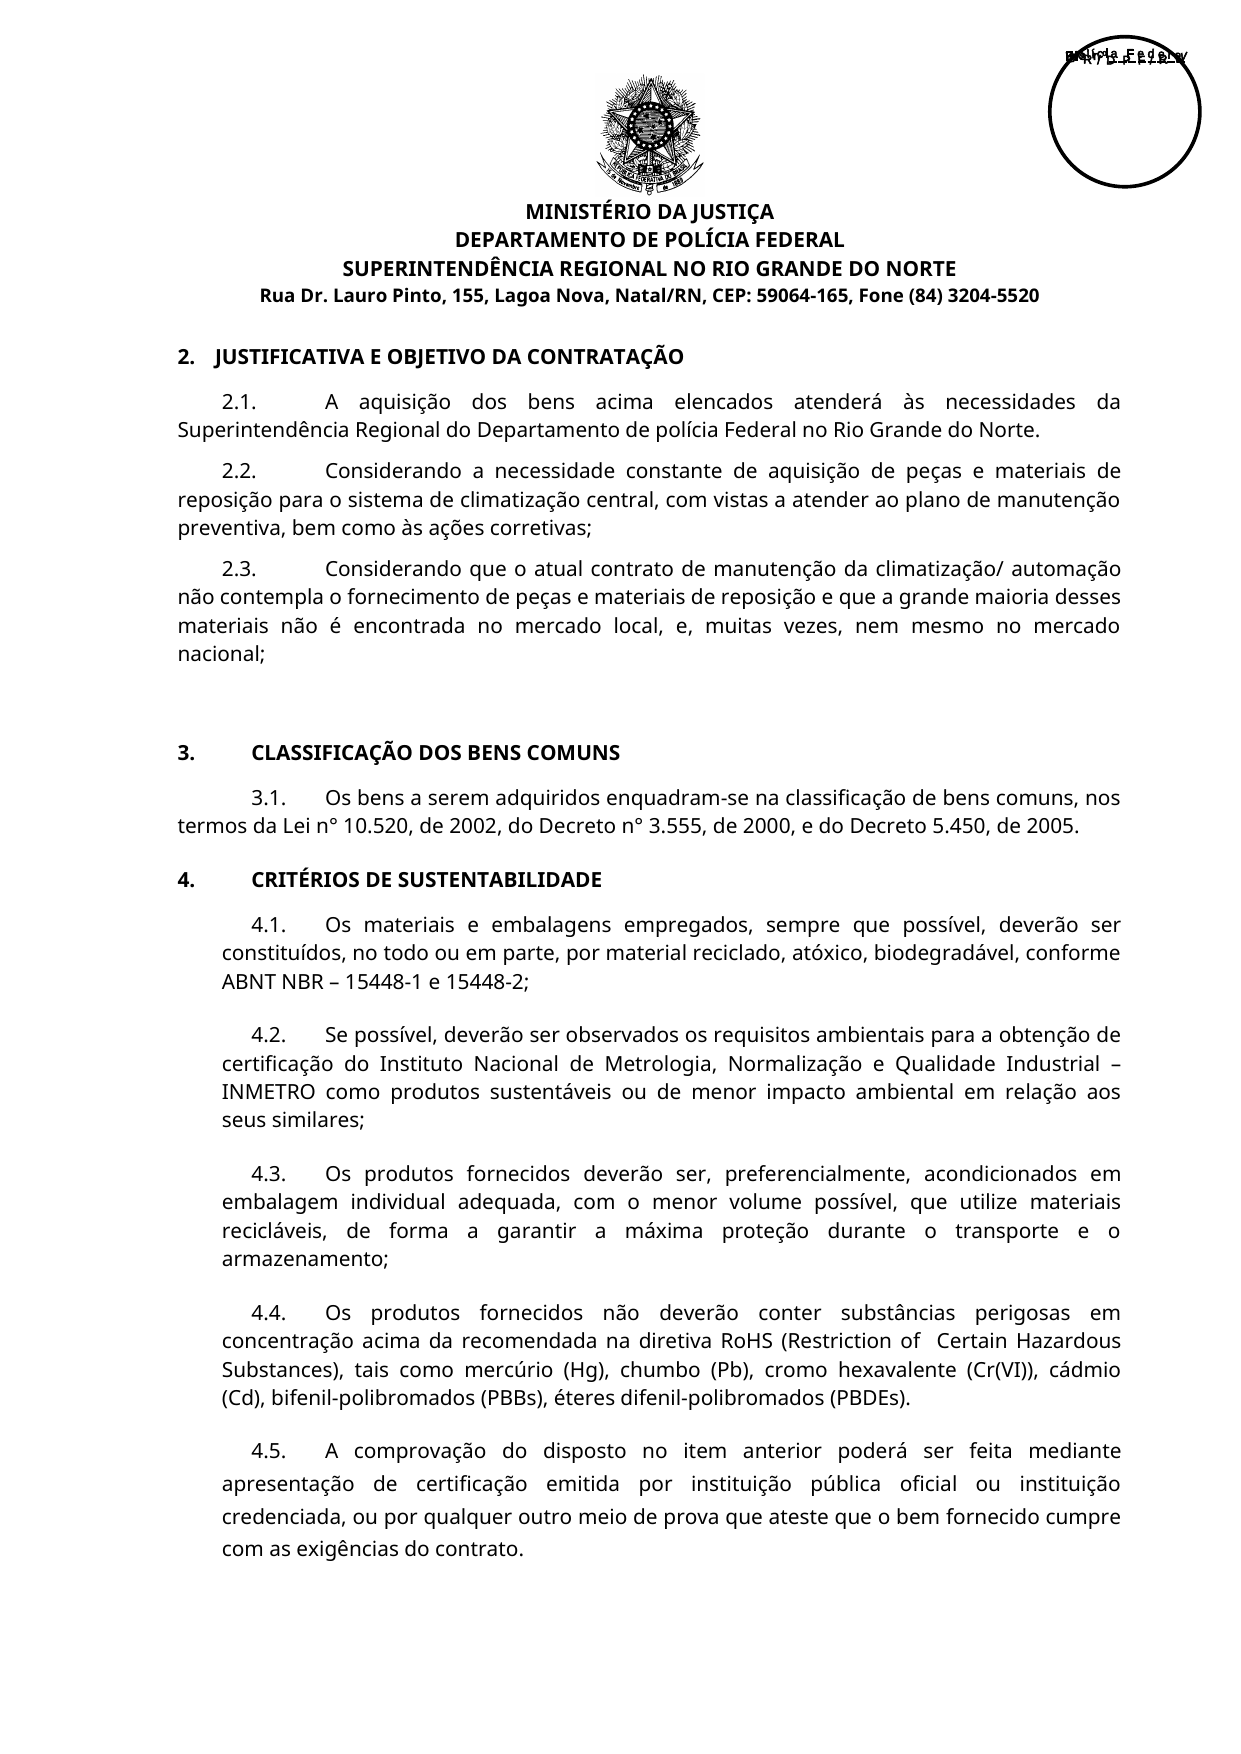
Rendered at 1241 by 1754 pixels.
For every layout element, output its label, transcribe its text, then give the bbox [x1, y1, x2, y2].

list CLASSIFICAÇÃO DOS BENS COMUNS [177, 738, 1122, 766]
list JUSTIFICATIVA E OBJETIVO DA CONTRATAÇÃO [177, 342, 1122, 370]
list Os produtos fornecidos deverão ser, preferencialmente, acondicionados em embalagem individual adequada, com o menor volume possível, que utilize materiais recicláveis, de forma a garantir a máxima proteção durante o transporte e o armazenamento; [222, 1159, 1122, 1273]
list A aquisição dos bens acima elencados atenderá às necessidades da Superintendência Regional do Departamento de polícia Federal no Rio Grande do Norte. [177, 387, 1122, 444]
list Considerando a necessidade constante de aquisição de peças e materiais de reposição para o sistema de climatização central, com vistas a atender ao plano de manutenção preventiva, bem como às ações corretivas; [177, 456, 1122, 542]
list Os produtos fornecidos não deverão conter substâncias perigosas em concentração acima da recomendada na diretiva RoHS (Restriction of Certain Hazardous Substances), tais como mercúrio (Hg), chumbo (Pb), cromo hexavalente (Cr(VI)), cádmio (Cd), bifenil-polibromados (PBBs), éteres difenil-polibromados (PBDEs). [222, 1298, 1122, 1412]
list CRITÉRIOS DE SUSTENTABILIDADE [177, 865, 1122, 893]
list Os bens a serem adquiridos enquadram-se na classificação de bens comuns, nos termos da Lei n° 10.520, de 2002, do Decreto n° 3.555, de 2000, e do Decreto 5.450, de 2005. [177, 783, 1122, 840]
picture [594, 73, 705, 197]
list Considerando que o atual contrato de manutenção da climatização/ automação não contempla o fornecimento de peças e materiais de reposição e que a grande maioria desses materiais não é encontrada no mercado local, e, muitas vezes, nem mesmo no mercado nacional; [177, 554, 1122, 668]
list Os materiais e embalagens empregados, sempre que possível, deverão ser constituídos, no todo ou em parte, por material reciclado, atóxico, biodegradável, conforme ABNT NBR – 15448-1 e 15448-2; [222, 910, 1122, 995]
list A comprovação do disposto no item anterior poderá ser feita mediante apresentação de certificação emitida por instituição pública oficial ou instituição credenciada, ou por qualquer outro meio de prova que ateste que o bem fornecido cumpre com as exigências do contrato. [222, 1437, 1122, 1563]
list Se possível, deverão ser observados os requisitos ambientais para a obtenção de certificação do Instituto Nacional de Metrologia, Normalização e Qualidade Industrial – INMETRO como produtos sustentáveis ou de menor impacto ambiental em relação aos seus similares; [222, 1020, 1122, 1134]
